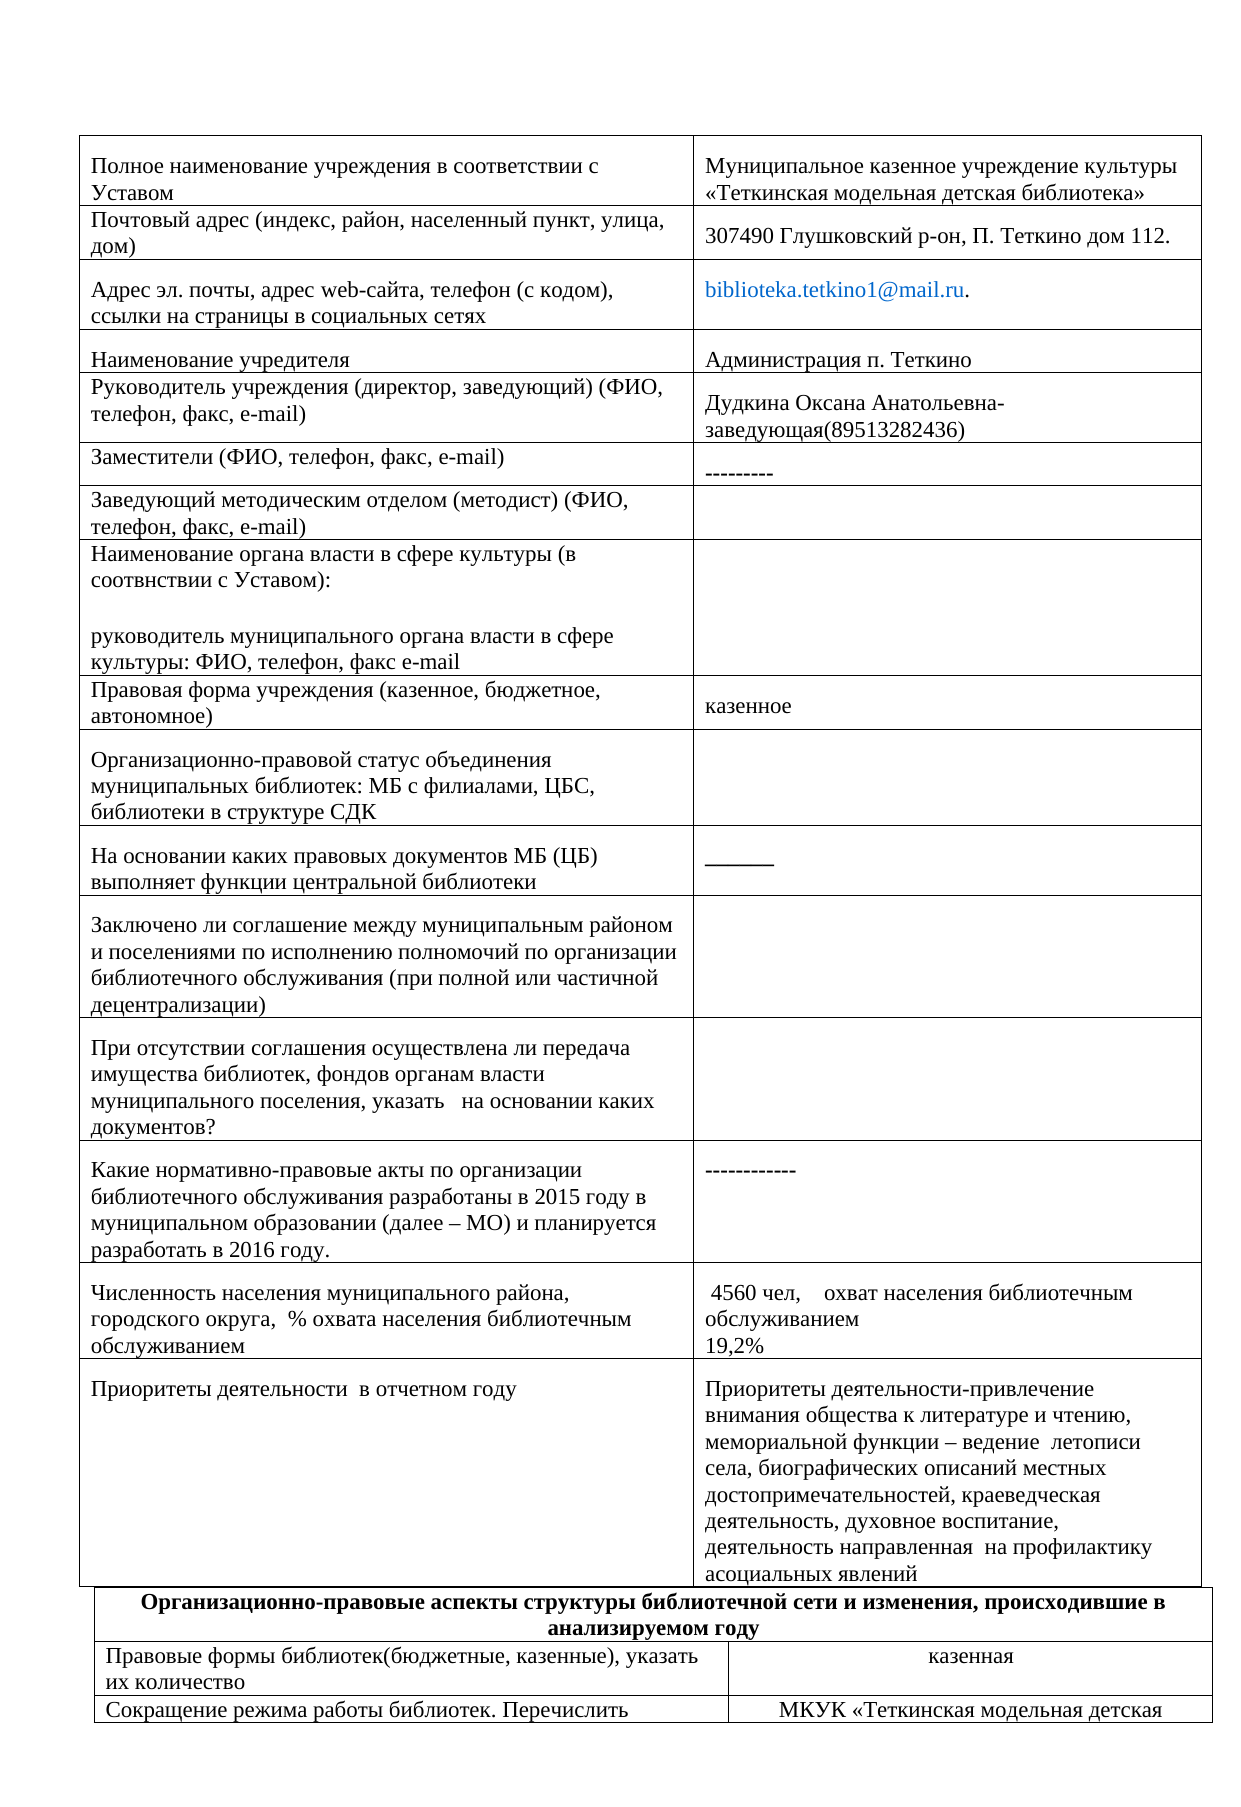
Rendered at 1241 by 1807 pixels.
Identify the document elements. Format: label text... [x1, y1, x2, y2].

table_cell [694, 540, 1201, 675]
table_cell Организационно-правовой статус объединения муниципальных библиотек: МБ с филиалами, ЦБС, библиотеки в структуре СДК [80, 730, 693, 825]
table_cell Заведующий методическим отделом (методист) (ФИО, телефон, факс, e-mail) [80, 486, 693, 539]
table_cell [694, 1018, 1201, 1139]
table_cell ______ [694, 826, 1201, 894]
table_cell Правовая форма учреждения (казенное, бюджетное, автономное) [80, 676, 693, 728]
table_cell Адрес эл. почты, адрес web-сайта, телефон (с кодом), ссылки на страницы в социальных сетях [80, 260, 693, 329]
table_header Муниципальное казенное учреждение культуры «Теткинская модельная детская библиотека» [694, 136, 1201, 205]
table_cell Дудкина Оксана Анатольевна-заведующая(89513282436) [694, 373, 1201, 442]
table_cell казенное [694, 676, 1201, 728]
table_cell Заместители (ФИО, телефон, факс, e-mail) [80, 443, 693, 485]
table_cell Заключено ли соглашение между муниципальным районом и поселениями по исполнению полномочий по организации библиотечного обслуживания (при полной или частичной децентрализации) [80, 896, 693, 1017]
table_cell Какие нормативно-правовые акты по организации библиотечного обслуживания разработаны в 2015 году в муниципальном образовании (далее – МО) и планируется разработать в 2016 году. [80, 1141, 693, 1262]
table_cell bibliоteka.tetkino1@mail.ru. [694, 260, 1201, 329]
table_cell Приоритеты деятельности в отчетном году [80, 1359, 693, 1586]
table_cell Наименование учредителя [80, 330, 693, 372]
table_cell При отсутствии соглашения осуществлена ли передача имущества библиотек, фондов органам власти муниципального поселения, указать на основании каких документов? [80, 1018, 693, 1139]
table_cell [694, 730, 1201, 825]
table_cell Численность населения муниципального района, городского округа, % охвата населения библиотечным обслуживанием [80, 1263, 693, 1358]
table_cell Руководитель учреждения (директор, заведующий) (ФИО, телефон, факс, e-mail) [80, 373, 693, 442]
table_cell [95, 1696, 728, 1722]
table_cell ------------ [694, 1141, 1201, 1262]
table_cell 4560 чел, охват населения библиотечным обслуживанием 19,2% [694, 1263, 1201, 1358]
table_cell На основании каких правовых документов МБ (ЦБ) выполняет функции центральной библиотеки [80, 826, 693, 894]
table_cell --------- [694, 443, 1201, 485]
table_cell [694, 896, 1201, 1017]
table_cell Приоритеты деятельности-привлечение внимания общества к литературе и чтению, мемориальной функции – ведение летописи села, биографических описаний местных достопримечательностей, краеведческая деятельность, духовное воспитание, деятельность направленная на профилактику асоциальных явлений [694, 1359, 1201, 1586]
table_cell казенная [729, 1642, 1212, 1694]
table_cell Почтовый адрес (индекс, район, населенный пункт, улица, дом) [80, 206, 693, 259]
table_header Полное наименование учреждения в соответствии с Уставом [80, 136, 693, 205]
table_cell Администрация п. Теткино [694, 330, 1201, 372]
table_cell Наименование органа власти в сфере культуры (в соотвнствии с Уставом): руководитель муниципального органа власти в сфере культуры: ФИО, телефон, факс e-mail [80, 540, 693, 675]
table_cell 307490 Глушковский р-он, П. Теткино дом 112. [694, 206, 1201, 259]
table_cell Правовые формы библиотек(бюджетные, казенные), указать их количество [95, 1642, 728, 1694]
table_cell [729, 1696, 1212, 1722]
table_cell [694, 486, 1201, 539]
table_header Организационно-правовые аспекты структуры библиотечной сети и изменения, происходившие в анализируемом году [95, 1588, 1212, 1641]
